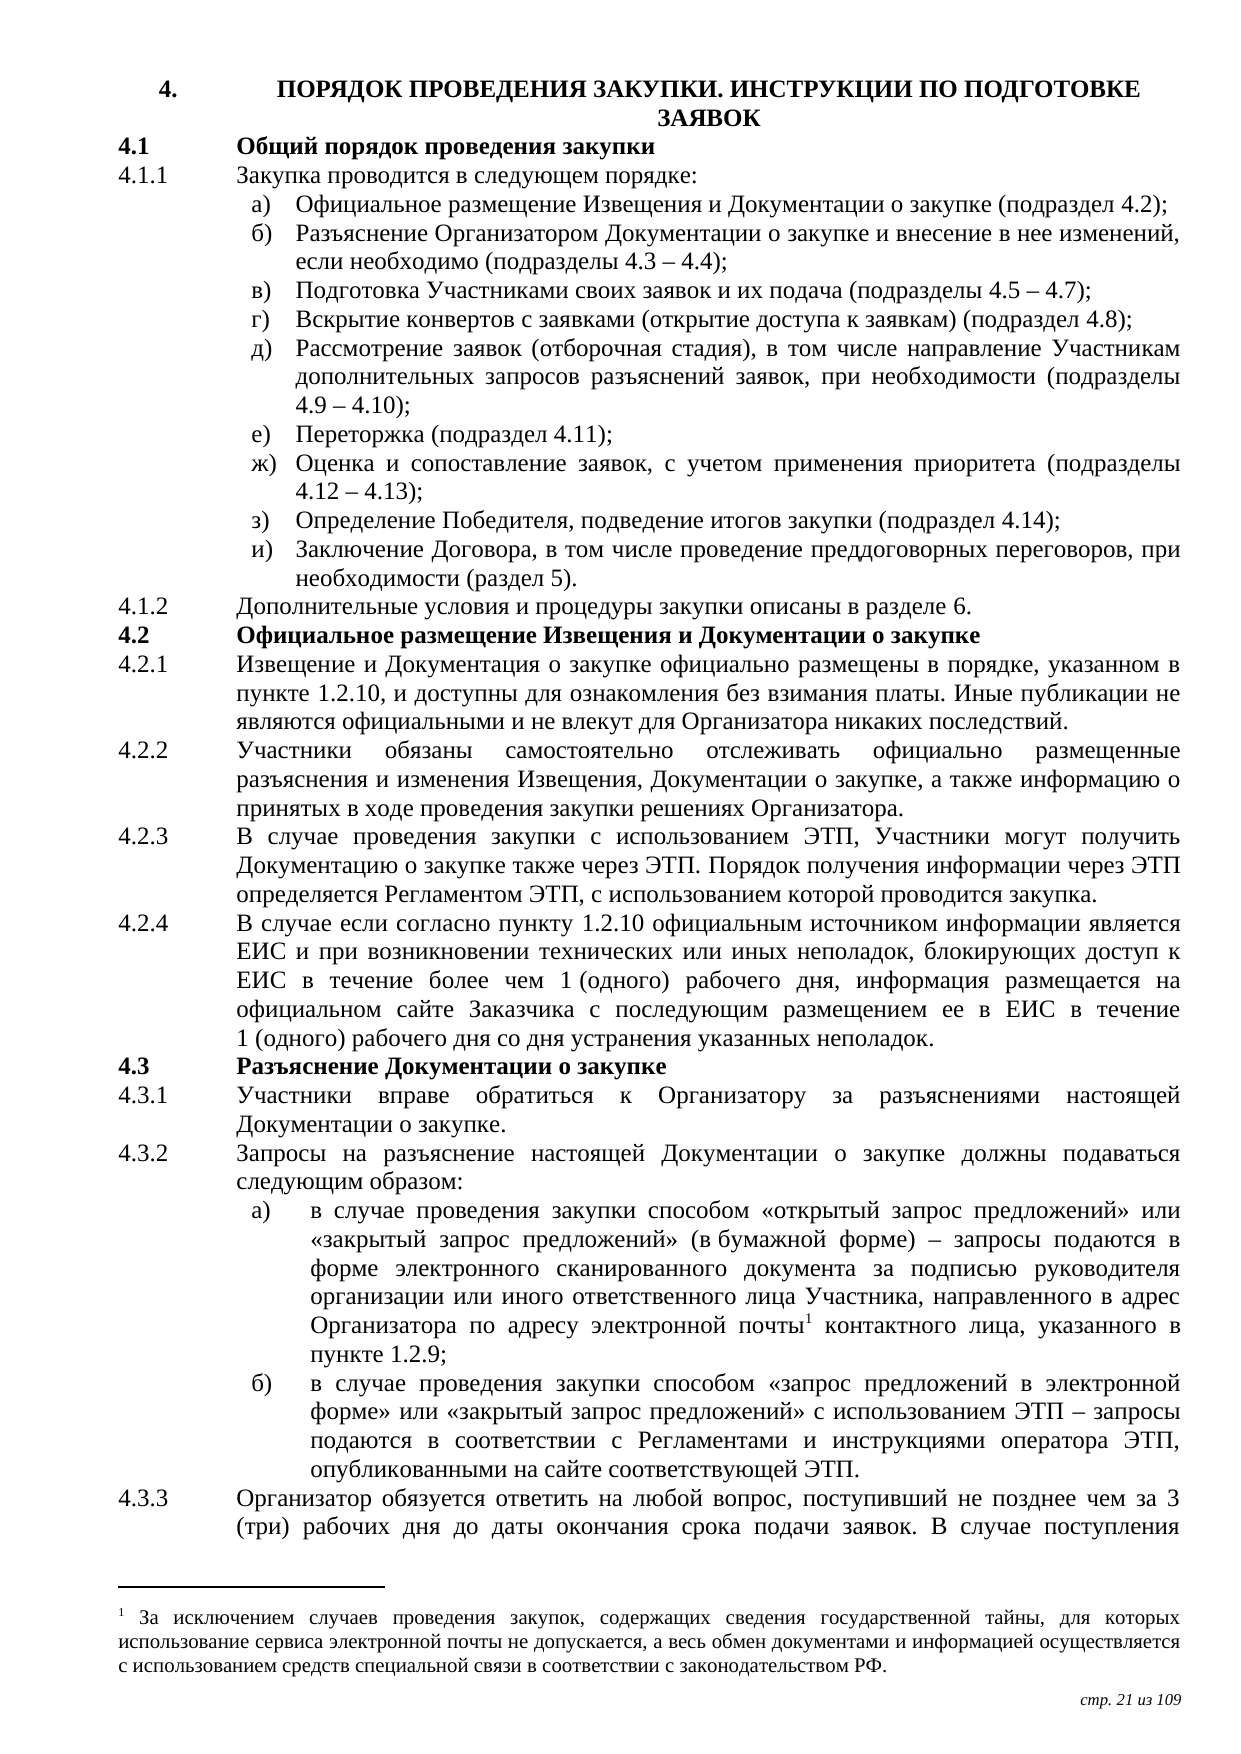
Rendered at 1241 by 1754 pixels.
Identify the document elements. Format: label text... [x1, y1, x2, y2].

text Дополнительные условия и процедуры закупки описаны в разделе 6. [118, 591, 1181, 620]
list Вскрытие конвертов с заявками (открытие доступа к заявкам) (подраздел 4.8); [251, 304, 1181, 333]
text Извещение и Документация о закупке официально размещены в порядке, указанном в пункте 1.2.10, и доступны для ознакомления без взимания платы. Иные публикации не являются официальными и не влекут для Организатора никаких последствий. [118, 649, 1181, 735]
text Участники вправе обратиться к Организатору за разъяснениями настоящей Документации о закупке. [118, 1080, 1181, 1138]
list Рассмотрение заявок (отборочная стадия), в том числе направление Участникам дополнительных запросов разъяснений заявок, при необходимости (подразделы 4.9 – 4.10); [251, 333, 1181, 419]
list Оценка и сопоставление заявок, с учетом применения приоритета (подразделы 4.12 – 4.13); [251, 448, 1181, 505]
subtitle Общий порядок проведения закупки [118, 131, 1181, 160]
list Переторжка (подраздел 4.11); [251, 419, 1181, 448]
subtitle Разъяснение Документации о закупке [118, 1051, 1181, 1080]
text В случае если согласно пункту 1.2.10 официальным источником информации является ЕИС и при возникновении технических или иных неполадок, блокирующих доступ к ЕИС в течение более чем 1 (одного) рабочего дня, информация размещается на официальном сайте Заказчика с последующим размещением ее в ЕИС в течение 1 (одного) рабочего дня со дня устранения указанных неполадок. [118, 908, 1181, 1051]
text Запросы на разъяснение настоящей Документации о закупке должны подаваться следующим образом: [118, 1138, 1181, 1195]
list Официальное размещение Извещения и Документации о закупке (подраздел 4.2); [251, 189, 1181, 218]
subtitle ПОРЯДОК ПРОВЕДЕНИЯ ЗАКУПКИ. ИНСТРУКЦИИ ПО ПОДГОТОВКЕ ЗАЯВОК [118, 74, 1181, 131]
text Участники обязаны самостоятельно отслеживать официально размещенные разъяснения и изменения Извещения, Документации о закупке, а также информацию о принятых в ходе проведения закупки решениях Организатора. [118, 735, 1181, 821]
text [118, 1483, 1181, 1540]
list Заключение Договора, в том числе проведение преддоговорных переговоров, при необходимости (раздел 5). [251, 534, 1181, 591]
list Подготовка Участниками своих заявок и их подача (подразделы 4.5 – 4.7); [251, 275, 1181, 304]
subtitle Официальное размещение Извещения и Документации о закупке [118, 620, 1181, 649]
text в случае проведения закупки способом «запрос предложений в электронной форме» или «закрытый запрос предложений» с использованием ЭТП – запросы подаются в соответствии с Регламентами и инструкциями оператора ЭТП, опубликованными на сайте соответствующей ЭТП. [251, 1368, 1181, 1483]
list Разъяснение Организатором Документации о закупке и внесение в нее изменений, если необходимо (подразделы 4.3 – 4.4); [251, 218, 1181, 275]
list Определение Победителя, подведение итогов закупки (подраздел 4.14); [251, 505, 1181, 534]
text Закупка проводится в следующем порядке: [118, 160, 1181, 189]
text в случае проведения закупки способом «открытый запрос предложений» или «закрытый запрос предложений» (в бумажной форме) – запросы подаются в форме электронного сканированного документа за подписью руководителя организации или иного ответственного лица Участника, направленного в адрес Организатора по адресу электронной почты контактного лица, указанного в пункте 1.2.9; [251, 1195, 1181, 1368]
text В случае проведения закупки с использованием ЭТП, Участники могут получить Документацию о закупке также через ЭТП. Порядок получения информации через ЭТП определяется Регламентом ЭТП, с использованием которой проводится закупка. [118, 821, 1181, 908]
